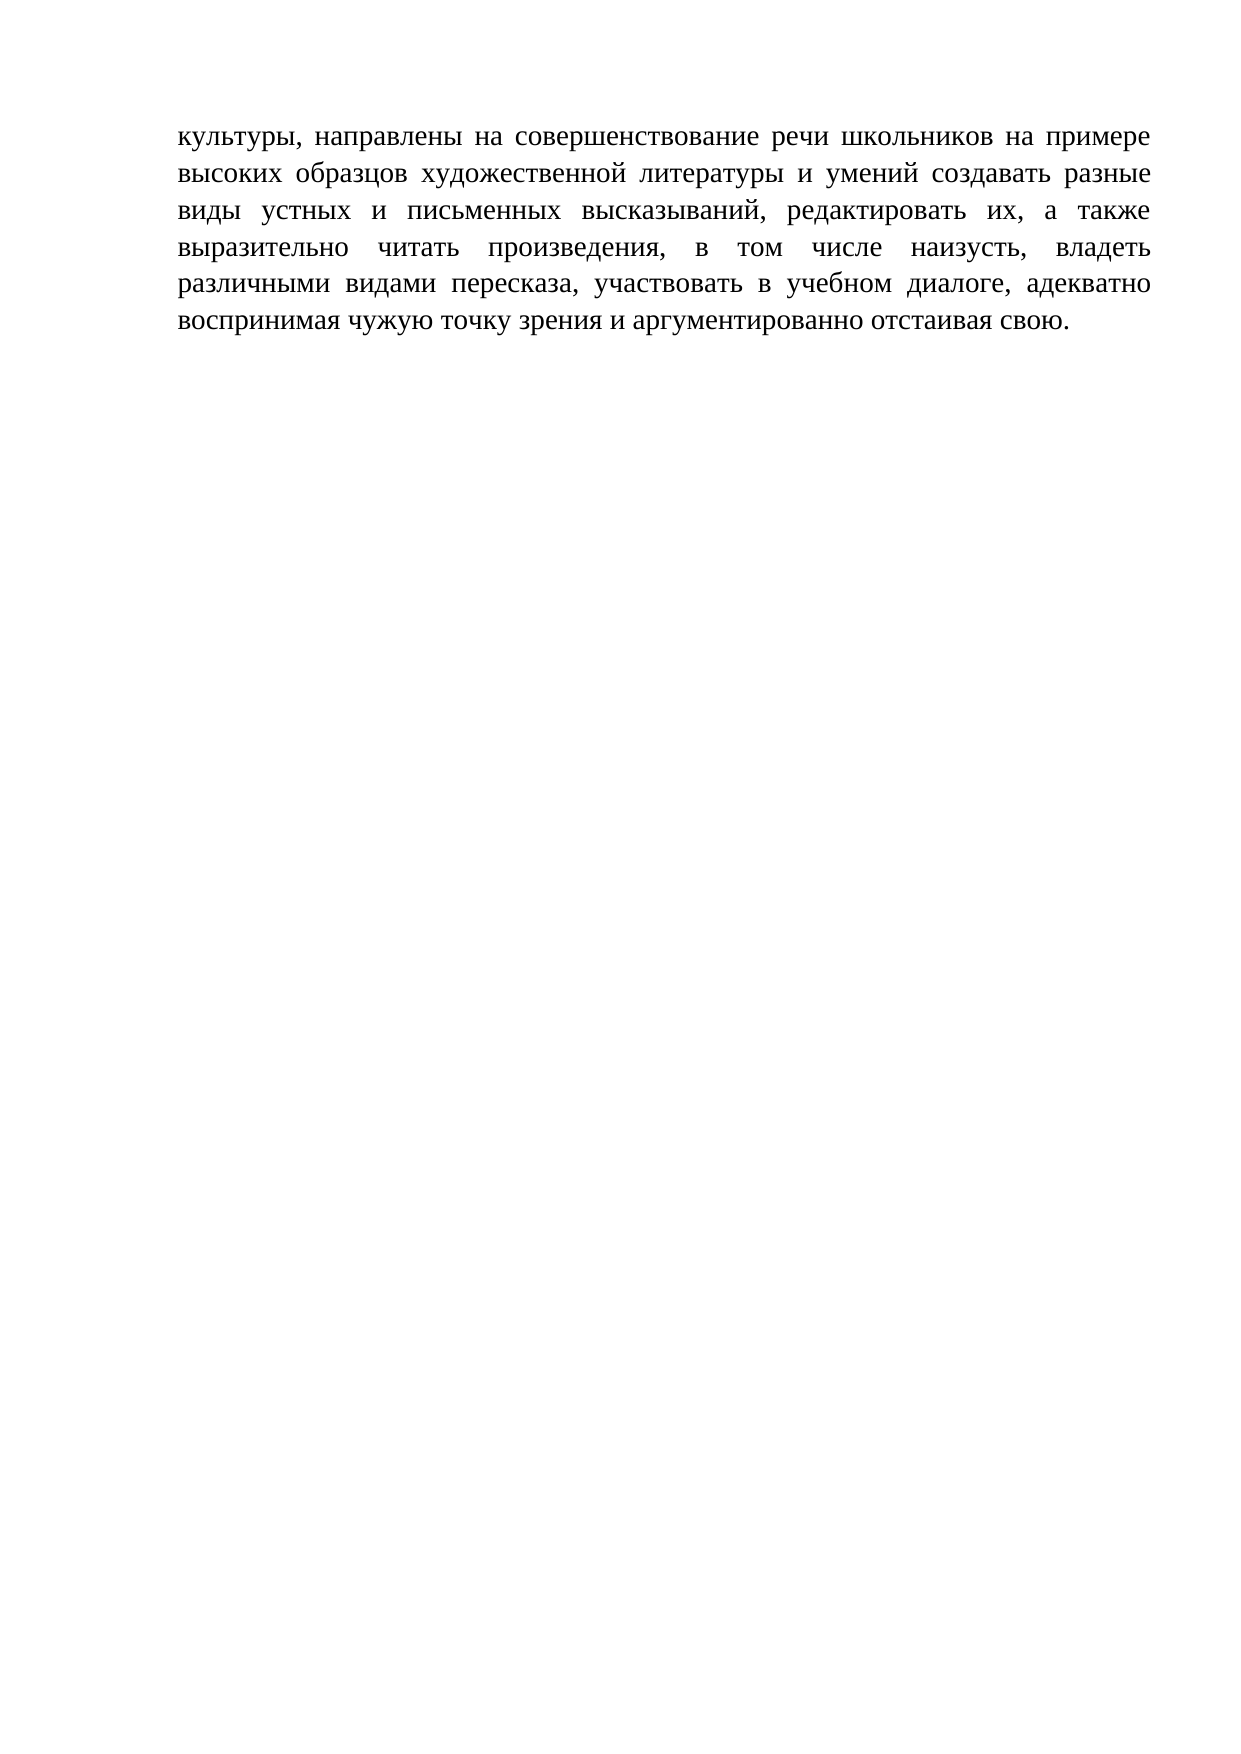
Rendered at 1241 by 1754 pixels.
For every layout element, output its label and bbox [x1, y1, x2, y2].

text [177, 118, 1152, 336]
